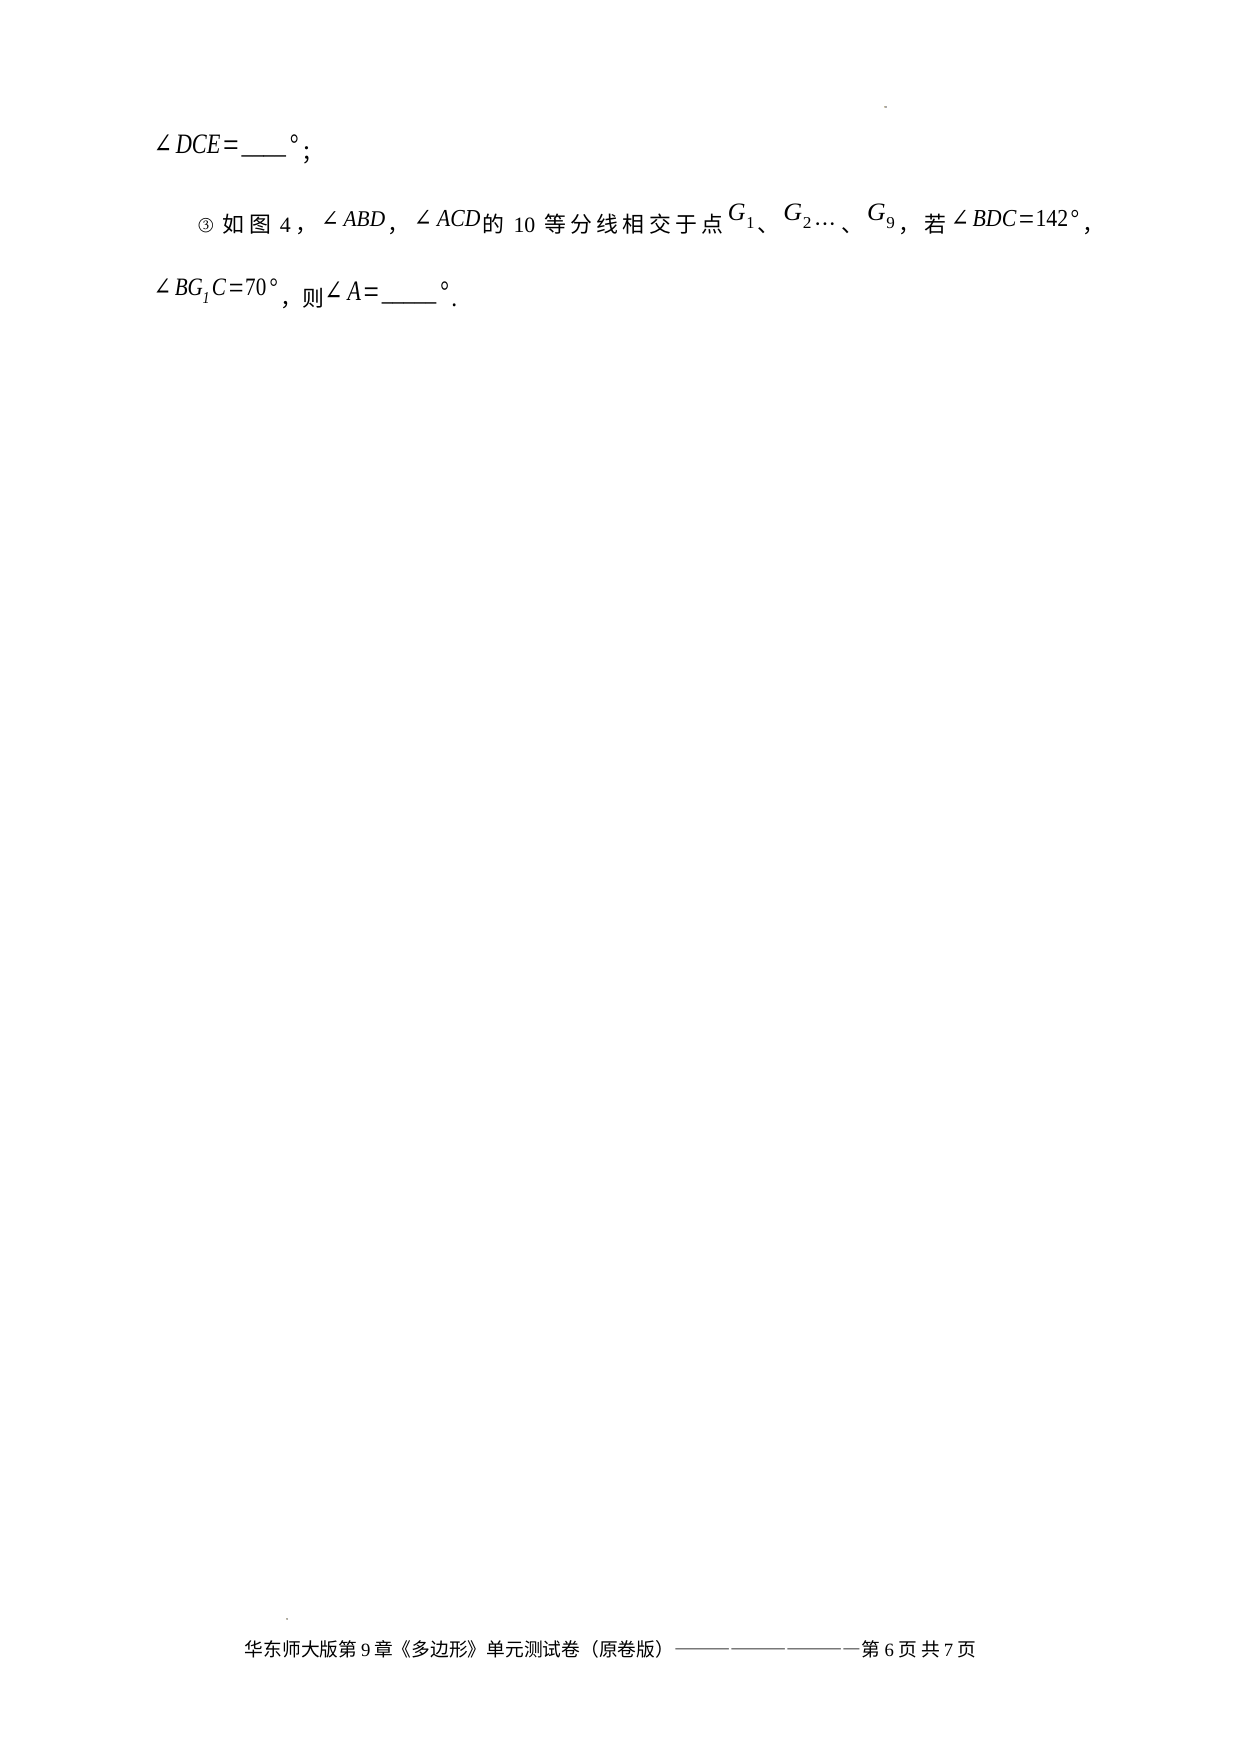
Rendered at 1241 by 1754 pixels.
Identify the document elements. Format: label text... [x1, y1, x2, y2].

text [153, 129, 1104, 194]
text ③如图4，，的10等分线相交于点、…、，若，，则. [153, 199, 1104, 338]
